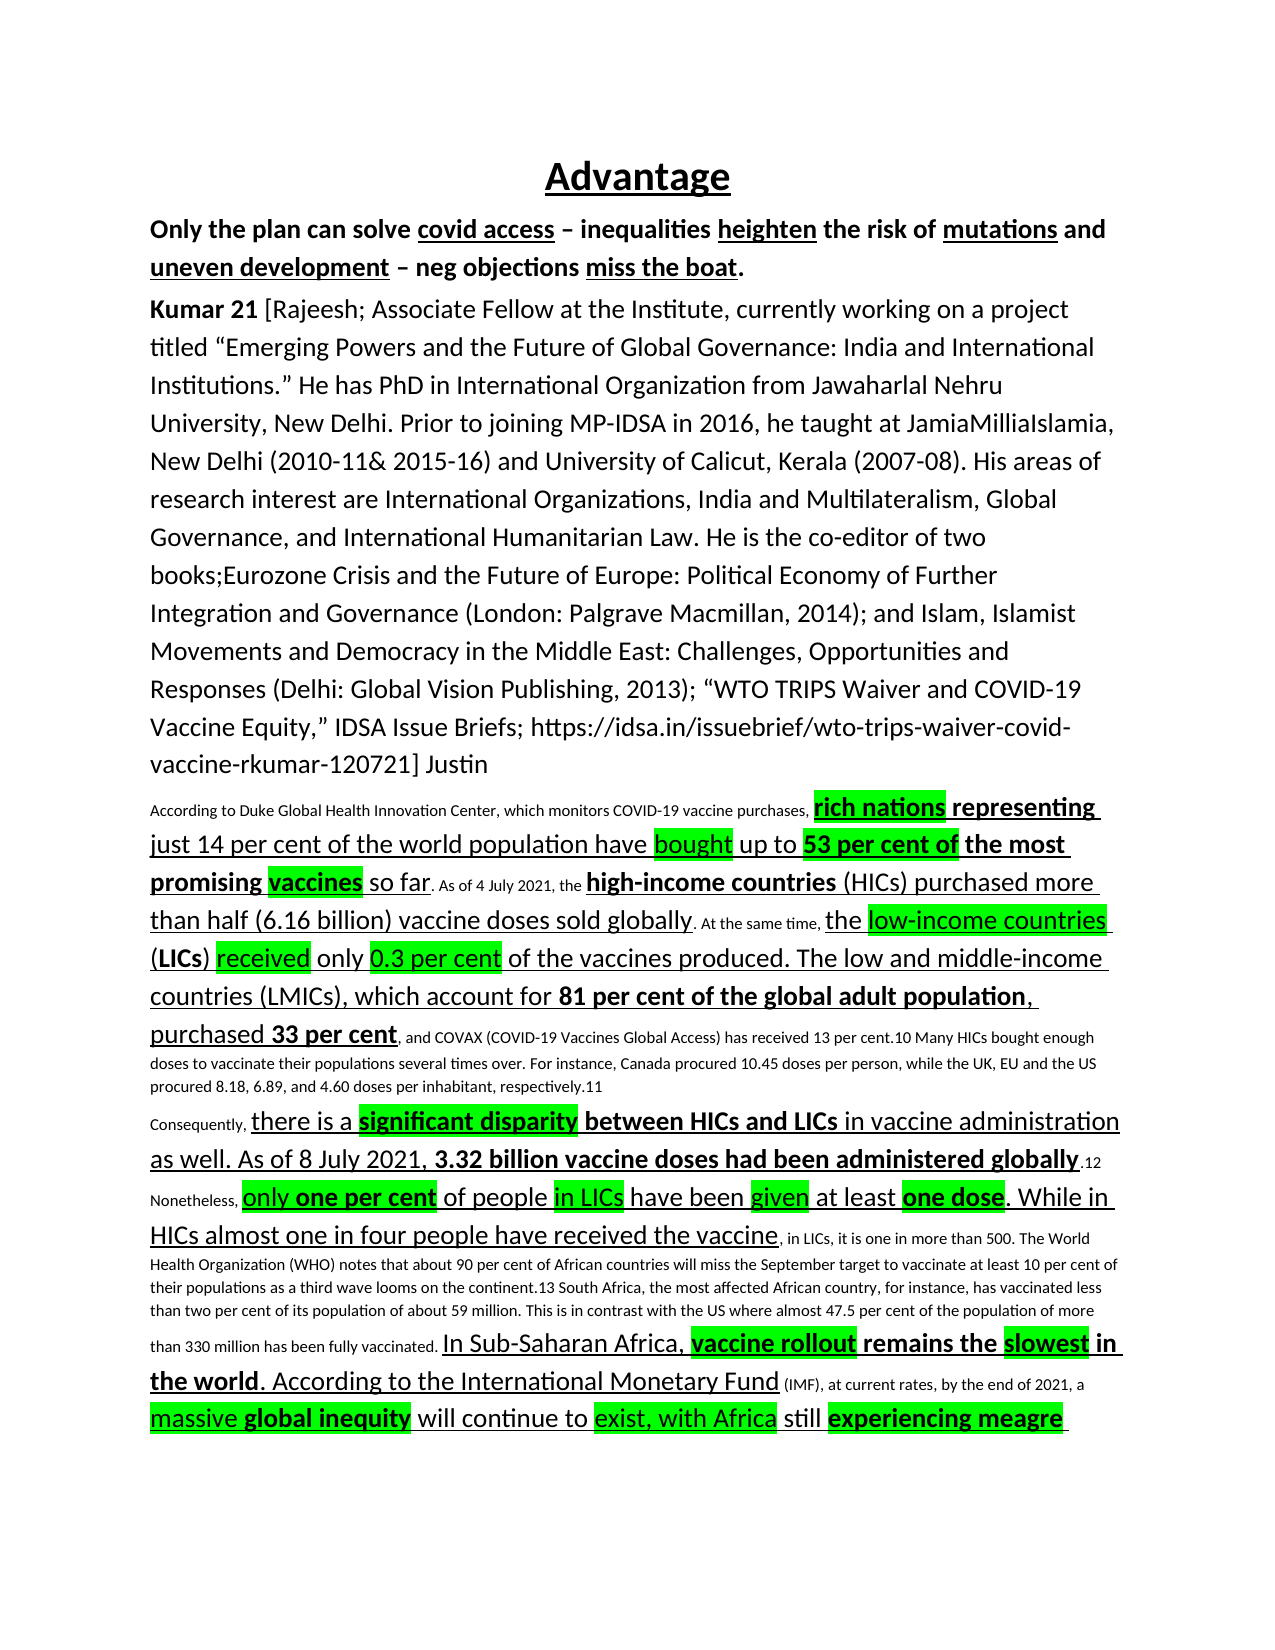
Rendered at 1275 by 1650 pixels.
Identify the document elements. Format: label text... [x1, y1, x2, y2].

subtitle Advantage [150, 150, 1125, 201]
subtitle Only the plan can solve covid access – inequalities heighten the risk of mutations and uneven development – neg objections miss the boat. [150, 213, 1125, 283]
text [150, 1104, 1125, 1434]
text Kumar 21 [Rajeesh; Associate Fellow at the Institute, currently working on a project titled “Emerging Powers and the Future of Global Governance: India and International Institutions.” He has PhD in International Organization from Jawaharlal Nehru University, New Delhi. Prior to joining MP-IDSA in 2016, he taught at JamiaMilliaIslamia, New Delhi (2010-11& 2015-16) and University of Calicut, Kerala (2007-08). His areas of research interest are International Organizations, India and Multilateralism, Global Governance, and International Humanitarian Law. He is the co-editor of two books;Eurozone Crisis and the Future of Europe: Political Economy of Further Integration and Governance (London: Palgrave Macmillan, 2014); and Islam, Islamist Movements and Democracy in the Middle East: Challenges, Opportunities and Responses (Delhi: Global Vision Publishing, 2013); “WTO TRIPS Waiver and COVID-19 Vaccine Equity,” IDSA Issue Briefs; https://idsa.in/issuebrief/wto-trips-waiver-covid-vaccine-rkumar-120721] Justin [150, 293, 1125, 781]
text According to Duke Global Health Innovation Center, which monitors COVID-19 vaccine purchases, rich nations representing just 14 per cent of the world population have bought up to 53 per cent of the most promising vaccines so far. As of 4 July 2021, the high-income countries (HICs) purchased more than half (6.16 billion) vaccine doses sold globally. At the same time, the low-income countries (LICs) received only 0.3 per cent of the vaccines produced. The low and middle-income countries (LMICs), which account for 81 per cent of the global adult population, purchased 33 per cent, and COVAX (COVID-19 Vaccines Global Access) has received 13 per cent.10 Many HICs bought enough doses to vaccinate their populations several times over. For instance, Canada procured 10.45 doses per person, while the UK, EU and the US procured 8.18, 6.89, and 4.60 doses per inhabitant, respectively.11 [150, 790, 1125, 1097]
